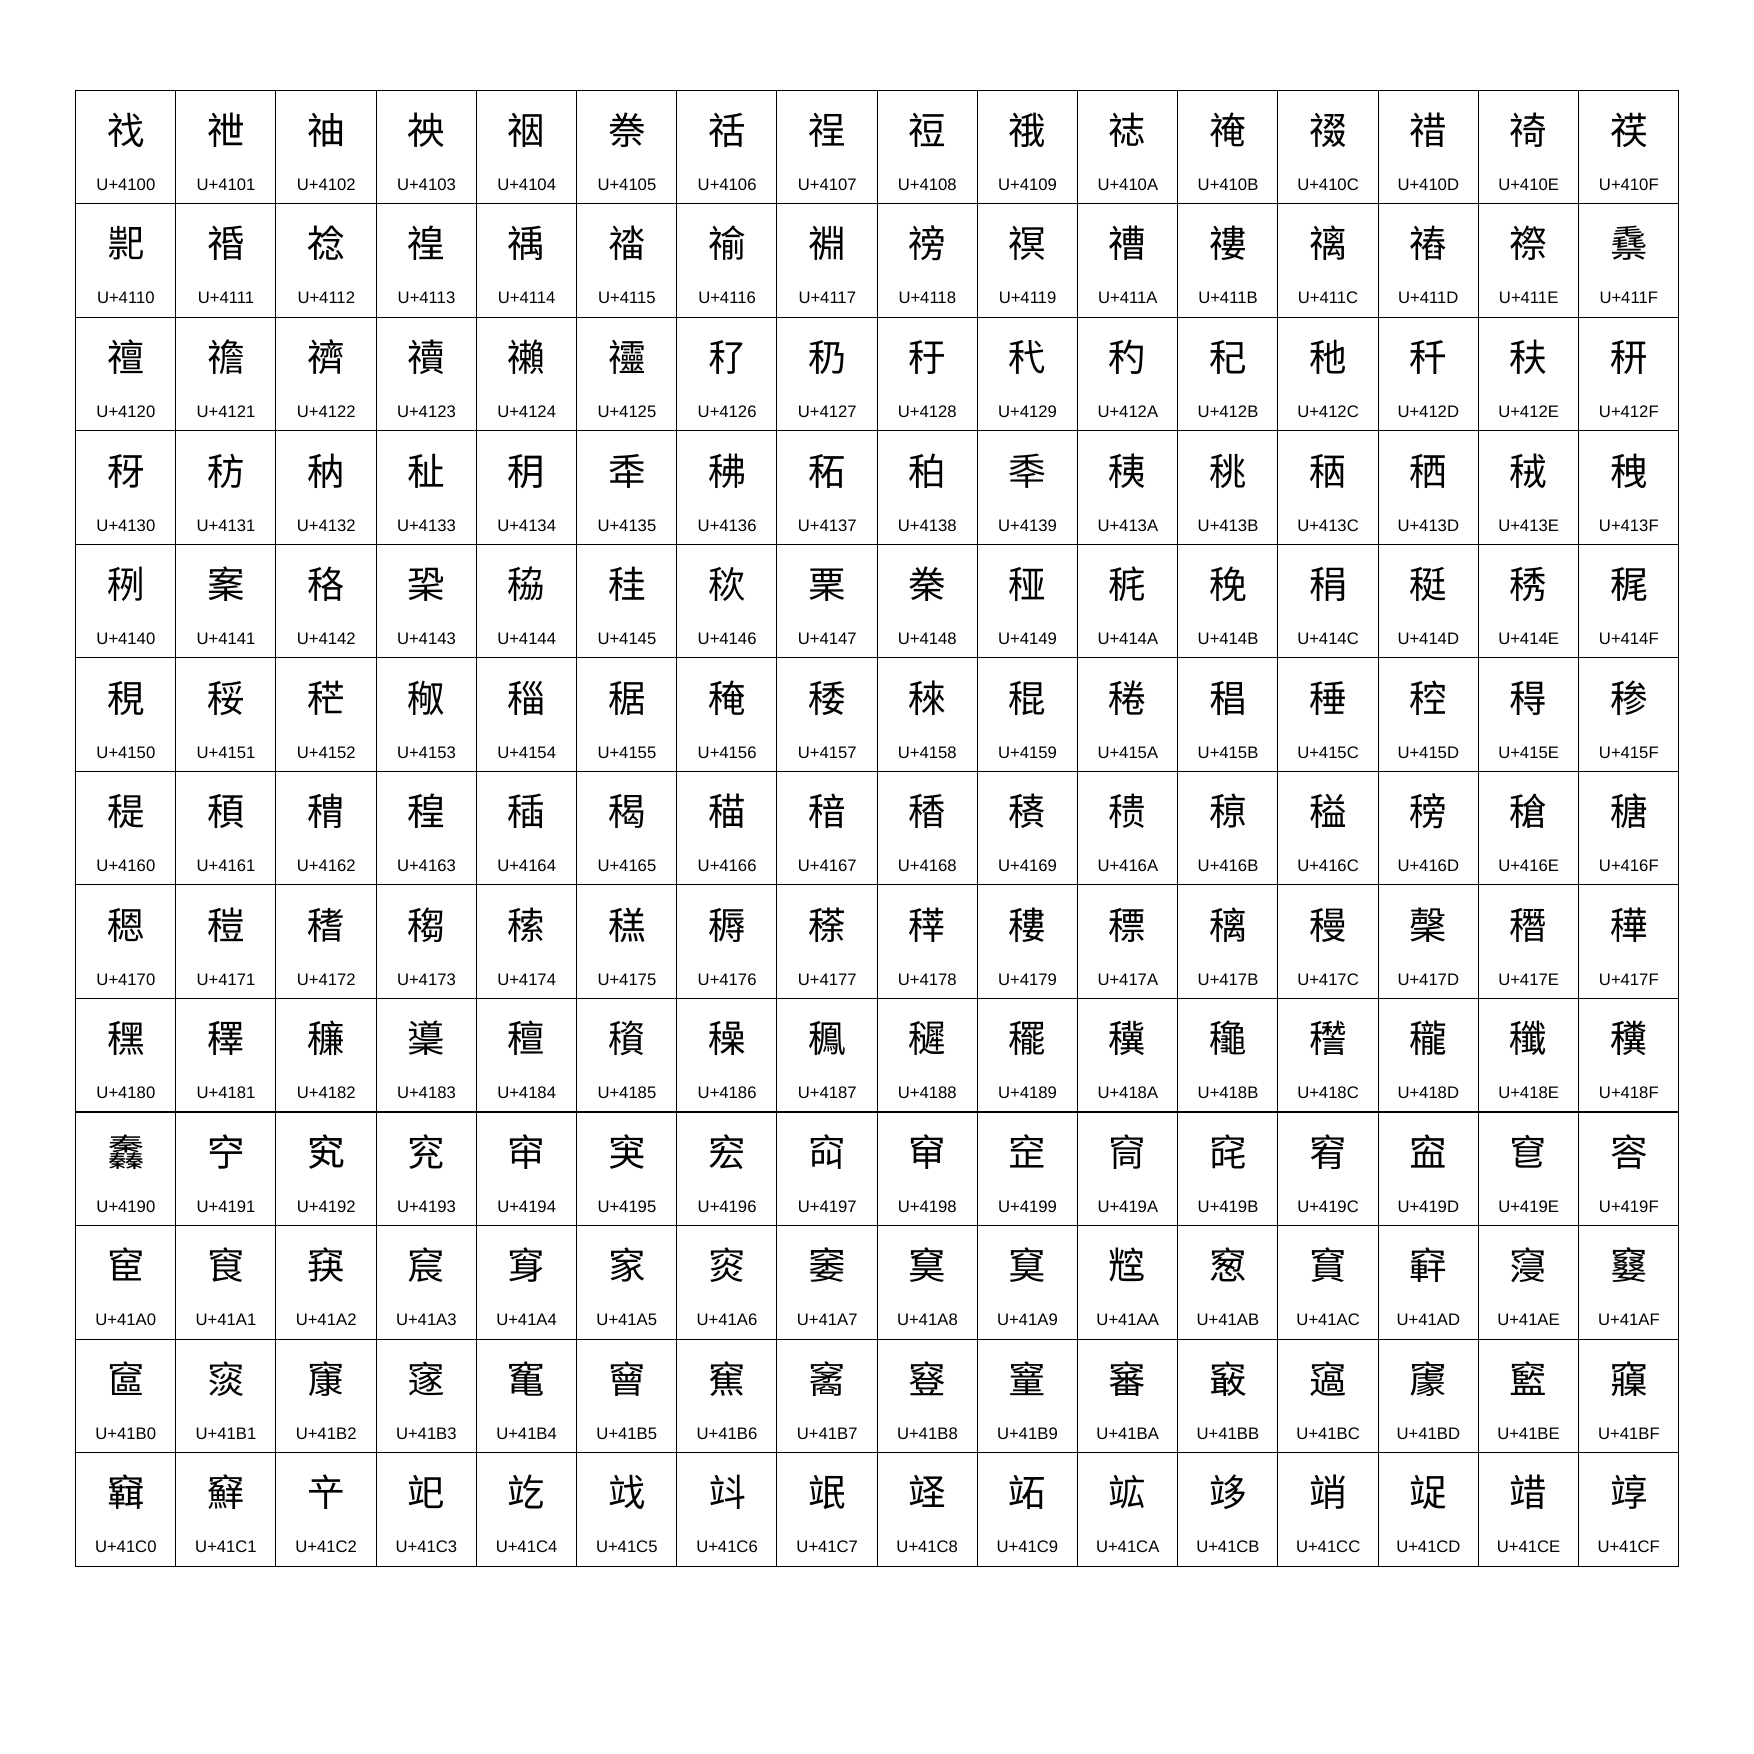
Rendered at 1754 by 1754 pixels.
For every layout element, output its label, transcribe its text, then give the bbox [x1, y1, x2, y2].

table_cell 䄪 U+412A [1078, 318, 1177, 430]
table_cell 䅑 U+4151 [176, 658, 275, 771]
table_cell 䆪 U+41AA [1078, 1226, 1177, 1338]
table_cell 䆢 U+41A2 [276, 1226, 376, 1338]
table_header 䄉 U+4109 [978, 91, 1077, 203]
table_cell 䆟 U+419F [1579, 1113, 1678, 1225]
table_cell 䅇 U+4147 [777, 545, 877, 657]
table_cell 䆜 U+419C [1278, 1113, 1378, 1225]
table_cell 䅉 U+4149 [978, 545, 1077, 657]
table_cell 䅥 U+4165 [577, 772, 676, 884]
table_cell 䆛 U+419B [1178, 1113, 1277, 1225]
table_cell 䆄 U+4184 [477, 999, 576, 1111]
table_cell 䄚 U+411A [1078, 204, 1177, 317]
table_cell 䇌 U+41CC [1278, 1453, 1378, 1566]
table_cell 䅆 U+4146 [677, 545, 776, 657]
table_cell 䆁 U+4181 [176, 999, 275, 1111]
table_cell 䅴 U+4174 [477, 885, 576, 998]
table_cell 䄡 U+4121 [176, 318, 275, 430]
table_cell 䅂 U+4142 [276, 545, 376, 657]
table_cell 䄻 U+413B [1178, 431, 1277, 544]
table_cell 䅗 U+4157 [777, 658, 877, 771]
table_cell 䆭 U+41AD [1379, 1226, 1478, 1338]
table_cell 䄫 U+412B [1178, 318, 1277, 430]
table_cell 䆝 U+419D [1379, 1113, 1478, 1225]
table_cell 䆌 U+418C [1278, 999, 1378, 1111]
table_cell 䆆 U+4186 [677, 999, 776, 1111]
table_cell 䆼 U+41BC [1278, 1340, 1378, 1452]
table_cell 䄺 U+413A [1078, 431, 1177, 544]
table_cell 䄯 U+412F [1579, 318, 1678, 430]
table_cell 䆂 U+4182 [276, 999, 376, 1111]
table_cell 䄭 U+412D [1379, 318, 1478, 430]
table_cell 䄽 U+413D [1379, 431, 1478, 544]
table_cell 䅅 U+4145 [577, 545, 676, 657]
table_cell 䅙 U+4159 [978, 658, 1077, 771]
table_cell 䄜 U+411C [1278, 204, 1378, 317]
table_cell 䆏 U+418F [1579, 999, 1678, 1111]
table_cell 䅧 U+4167 [777, 772, 877, 884]
table_cell 䅭 U+416D [1379, 772, 1478, 884]
table_cell 䅚 U+415A [1078, 658, 1177, 771]
table_cell 䅠 U+4160 [76, 772, 175, 884]
table_cell 䆋 U+418B [1178, 999, 1277, 1111]
table_cell 䅒 U+4152 [276, 658, 376, 771]
table_cell 䄲 U+4132 [276, 431, 376, 544]
table_cell 䆗 U+4197 [777, 1113, 877, 1225]
table_cell 䆕 U+4195 [577, 1113, 676, 1225]
table_cell 䅾 U+417E [1479, 885, 1578, 998]
table_cell 䇃 U+41C3 [377, 1453, 476, 1566]
table_cell 䄒 U+4112 [276, 204, 376, 317]
table_cell 䆷 U+41B7 [777, 1340, 877, 1452]
table_cell 䆈 U+4188 [878, 999, 977, 1111]
table_cell 䆾 U+41BE [1479, 1340, 1578, 1452]
table_header 䄄 U+4104 [477, 91, 576, 203]
table_cell 䅶 U+4176 [677, 885, 776, 998]
table_cell 䅕 U+4155 [577, 658, 676, 771]
table_header 䄅 U+4105 [577, 91, 676, 203]
table_cell 䄛 U+411B [1178, 204, 1277, 317]
table_cell 䆤 U+41A4 [477, 1226, 576, 1338]
table_cell 䄦 U+4126 [677, 318, 776, 430]
table_cell 䇎 U+41CE [1479, 1453, 1578, 1566]
table_cell 䆫 U+41AB [1178, 1226, 1277, 1338]
table_cell 䆴 U+41B4 [477, 1340, 576, 1452]
table_cell 䆔 U+4194 [477, 1113, 576, 1225]
table_cell 䄔 U+4114 [477, 204, 576, 317]
table_cell 䄙 U+4119 [978, 204, 1077, 317]
table_cell 䆲 U+41B2 [276, 1340, 376, 1452]
table_cell 䇅 U+41C5 [577, 1453, 676, 1566]
table_cell 䆓 U+4193 [377, 1113, 476, 1225]
table_cell 䆇 U+4187 [777, 999, 877, 1111]
table_cell 䄐 U+4110 [76, 204, 175, 317]
table_cell 䄾 U+413E [1479, 431, 1578, 544]
table_cell 䆠 U+41A0 [76, 1226, 175, 1338]
table_cell 䄓 U+4113 [377, 204, 476, 317]
table_cell 䄗 U+4117 [777, 204, 877, 317]
table_cell 䆨 U+41A8 [878, 1226, 977, 1338]
table_cell 䇋 U+41CB [1178, 1453, 1277, 1566]
table_cell 䆹 U+41B9 [978, 1340, 1077, 1452]
table_cell 䆡 U+41A1 [176, 1226, 275, 1338]
table_cell 䅱 U+4171 [176, 885, 275, 998]
table_cell 䅼 U+417C [1278, 885, 1378, 998]
table_cell 䆊 U+418A [1078, 999, 1177, 1111]
table_cell 䄕 U+4115 [577, 204, 676, 317]
table_cell 䄩 U+4129 [978, 318, 1077, 430]
table_cell 䆿 U+41BF [1579, 1340, 1678, 1452]
table_cell 䇇 U+41C7 [777, 1453, 877, 1566]
table_header 䄈 U+4108 [878, 91, 977, 203]
table_cell 䅫 U+416B [1178, 772, 1277, 884]
table_cell 䆱 U+41B1 [176, 1340, 275, 1452]
table_cell 䅤 U+4164 [477, 772, 576, 884]
table_cell 䇆 U+41C6 [677, 1453, 776, 1566]
table_cell 䅘 U+4158 [878, 658, 977, 771]
table_cell 䆙 U+4199 [978, 1113, 1077, 1225]
table_cell 䄼 U+413C [1278, 431, 1378, 544]
table_cell 䆮 U+41AE [1479, 1226, 1578, 1338]
table_cell 䆞 U+419E [1479, 1113, 1578, 1225]
table_cell 䅻 U+417B [1178, 885, 1277, 998]
table_cell 䄧 U+4127 [777, 318, 877, 430]
table_cell 䄝 U+411D [1379, 204, 1478, 317]
table_cell 䅵 U+4175 [577, 885, 676, 998]
table_cell 䅔 U+4154 [477, 658, 576, 771]
table_cell 䄣 U+4123 [377, 318, 476, 430]
table_cell 䄠 U+4120 [76, 318, 175, 430]
table_cell 䄮 U+412E [1479, 318, 1578, 430]
table_header 䄋 U+410B [1178, 91, 1277, 203]
table_cell 䇉 U+41C9 [978, 1453, 1077, 1566]
table_cell 䇏 U+41CF [1579, 1453, 1678, 1566]
table_cell 䆚 U+419A [1078, 1113, 1177, 1225]
table_cell 䅯 U+416F [1579, 772, 1678, 884]
table_cell 䅬 U+416C [1278, 772, 1378, 884]
table_cell 䄵 U+4135 [577, 431, 676, 544]
table_cell 䆵 U+41B5 [577, 1340, 676, 1452]
table_header 䄏 U+410F [1579, 91, 1678, 203]
table_cell 䅪 U+416A [1078, 772, 1177, 884]
table_cell 䇍 U+41CD [1379, 1453, 1478, 1566]
table_cell 䅮 U+416E [1479, 772, 1578, 884]
table_cell 䅰 U+4170 [76, 885, 175, 998]
table_cell 䆯 U+41AF [1579, 1226, 1678, 1338]
table_cell 䅝 U+415D [1379, 658, 1478, 771]
table_cell 䅷 U+4177 [777, 885, 877, 998]
table_cell 䇈 U+41C8 [878, 1453, 977, 1566]
table_cell 䆑 U+4191 [176, 1113, 275, 1225]
table_cell 䄟 U+411F [1579, 204, 1678, 317]
table_cell 䄑 U+4111 [176, 204, 275, 317]
table_cell 䅈 U+4148 [878, 545, 977, 657]
table_cell 䆀 U+4180 [76, 999, 175, 1111]
table_cell 䇀 U+41C0 [76, 1453, 175, 1566]
table_cell 䆶 U+41B6 [677, 1340, 776, 1452]
table_header 䄍 U+410D [1379, 91, 1478, 203]
table_header 䄌 U+410C [1278, 91, 1378, 203]
table_cell 䅽 U+417D [1379, 885, 1478, 998]
table_header 䄇 U+4107 [777, 91, 877, 203]
table_cell 䅳 U+4173 [377, 885, 476, 998]
table_header 䄆 U+4106 [677, 91, 776, 203]
table_cell 䅌 U+414C [1278, 545, 1378, 657]
table_cell 䅍 U+414D [1379, 545, 1478, 657]
table_cell 䆥 U+41A5 [577, 1226, 676, 1338]
table_cell 䅜 U+415C [1278, 658, 1378, 771]
table_cell 䅐 U+4150 [76, 658, 175, 771]
table_cell 䄢 U+4122 [276, 318, 376, 430]
table_cell 䅋 U+414B [1178, 545, 1277, 657]
table_cell 䆍 U+418D [1379, 999, 1478, 1111]
table_cell 䇊 U+41CA [1078, 1453, 1177, 1566]
table_cell 䆳 U+41B3 [377, 1340, 476, 1452]
table_cell 䆧 U+41A7 [777, 1226, 877, 1338]
table_cell 䄳 U+4133 [377, 431, 476, 544]
table_cell 䅞 U+415E [1479, 658, 1578, 771]
table_cell 䅃 U+4143 [377, 545, 476, 657]
table_cell 䄖 U+4116 [677, 204, 776, 317]
table_cell 䄥 U+4125 [577, 318, 676, 430]
table_cell 䄴 U+4134 [477, 431, 576, 544]
table_cell 䅨 U+4168 [878, 772, 977, 884]
table_cell 䄿 U+413F [1579, 431, 1678, 544]
table_cell 䅹 U+4179 [978, 885, 1077, 998]
table_cell 䄘 U+4118 [878, 204, 977, 317]
table_cell 䄨 U+4128 [878, 318, 977, 430]
table_cell 䅺 U+417A [1078, 885, 1177, 998]
table_cell 䅏 U+414F [1579, 545, 1678, 657]
table_cell 䅎 U+414E [1479, 545, 1578, 657]
table_header 䄊 U+410A [1078, 91, 1177, 203]
table_cell 䆐 U+4190 [76, 1113, 175, 1225]
table_cell 䆽 U+41BD [1379, 1340, 1478, 1452]
table_cell 䆎 U+418E [1479, 999, 1578, 1111]
table_cell 䄸 U+4138 [878, 431, 977, 544]
table_cell 䅦 U+4166 [677, 772, 776, 884]
table_cell 䅁 U+4141 [176, 545, 275, 657]
table_cell 䅡 U+4161 [176, 772, 275, 884]
table_cell 䅸 U+4178 [878, 885, 977, 998]
table_cell 䆰 U+41B0 [76, 1340, 175, 1452]
table_cell 䅊 U+414A [1078, 545, 1177, 657]
table_cell 䅢 U+4162 [276, 772, 376, 884]
table_cell 䄷 U+4137 [777, 431, 877, 544]
table_cell 䅣 U+4163 [377, 772, 476, 884]
table_cell 䅀 U+4140 [76, 545, 175, 657]
table_cell 䅿 U+417F [1579, 885, 1678, 998]
table_cell 䆬 U+41AC [1278, 1226, 1378, 1338]
table_cell 䆣 U+41A3 [377, 1226, 476, 1338]
table_cell 䅛 U+415B [1178, 658, 1277, 771]
table_cell 䆉 U+4189 [978, 999, 1077, 1111]
table_cell 䆸 U+41B8 [878, 1340, 977, 1452]
table_cell 䇂 U+41C2 [276, 1453, 376, 1566]
table_cell 䄰 U+4130 [76, 431, 175, 544]
table_cell 䅄 U+4144 [477, 545, 576, 657]
table_cell 䄤 U+4124 [477, 318, 576, 430]
table_cell 䇄 U+41C4 [477, 1453, 576, 1566]
table_header 䄀 U+4100 [76, 91, 175, 203]
table_cell 䆺 U+41BA [1078, 1340, 1177, 1452]
table_cell 䇁 U+41C1 [176, 1453, 275, 1566]
table_cell 䄞 U+411E [1479, 204, 1578, 317]
table_cell 䆩 U+41A9 [978, 1226, 1077, 1338]
table_cell 䅟 U+415F [1579, 658, 1678, 771]
table_cell 䄬 U+412C [1278, 318, 1378, 430]
table_cell 䅓 U+4153 [377, 658, 476, 771]
table_cell 䆅 U+4185 [577, 999, 676, 1111]
table_cell 䄹 U+4139 [978, 431, 1077, 544]
table_cell 䆻 U+41BB [1178, 1340, 1277, 1452]
table_cell 䅩 U+4169 [978, 772, 1077, 884]
table_header 䄂 U+4102 [276, 91, 376, 203]
table_cell 䆦 U+41A6 [677, 1226, 776, 1338]
table_header 䄎 U+410E [1479, 91, 1578, 203]
table_cell 䄶 U+4136 [677, 431, 776, 544]
table_cell 䆒 U+4192 [276, 1113, 376, 1225]
table_cell 䅖 U+4156 [677, 658, 776, 771]
table_header 䄃 U+4103 [377, 91, 476, 203]
table_header 䄁 U+4101 [176, 91, 275, 203]
table_cell 䆘 U+4198 [878, 1113, 977, 1225]
table_cell 䄱 U+4131 [176, 431, 275, 544]
table_cell 䆃 U+4183 [377, 999, 476, 1111]
table_cell 䆖 U+4196 [677, 1113, 776, 1225]
table_cell 䅲 U+4172 [276, 885, 376, 998]
